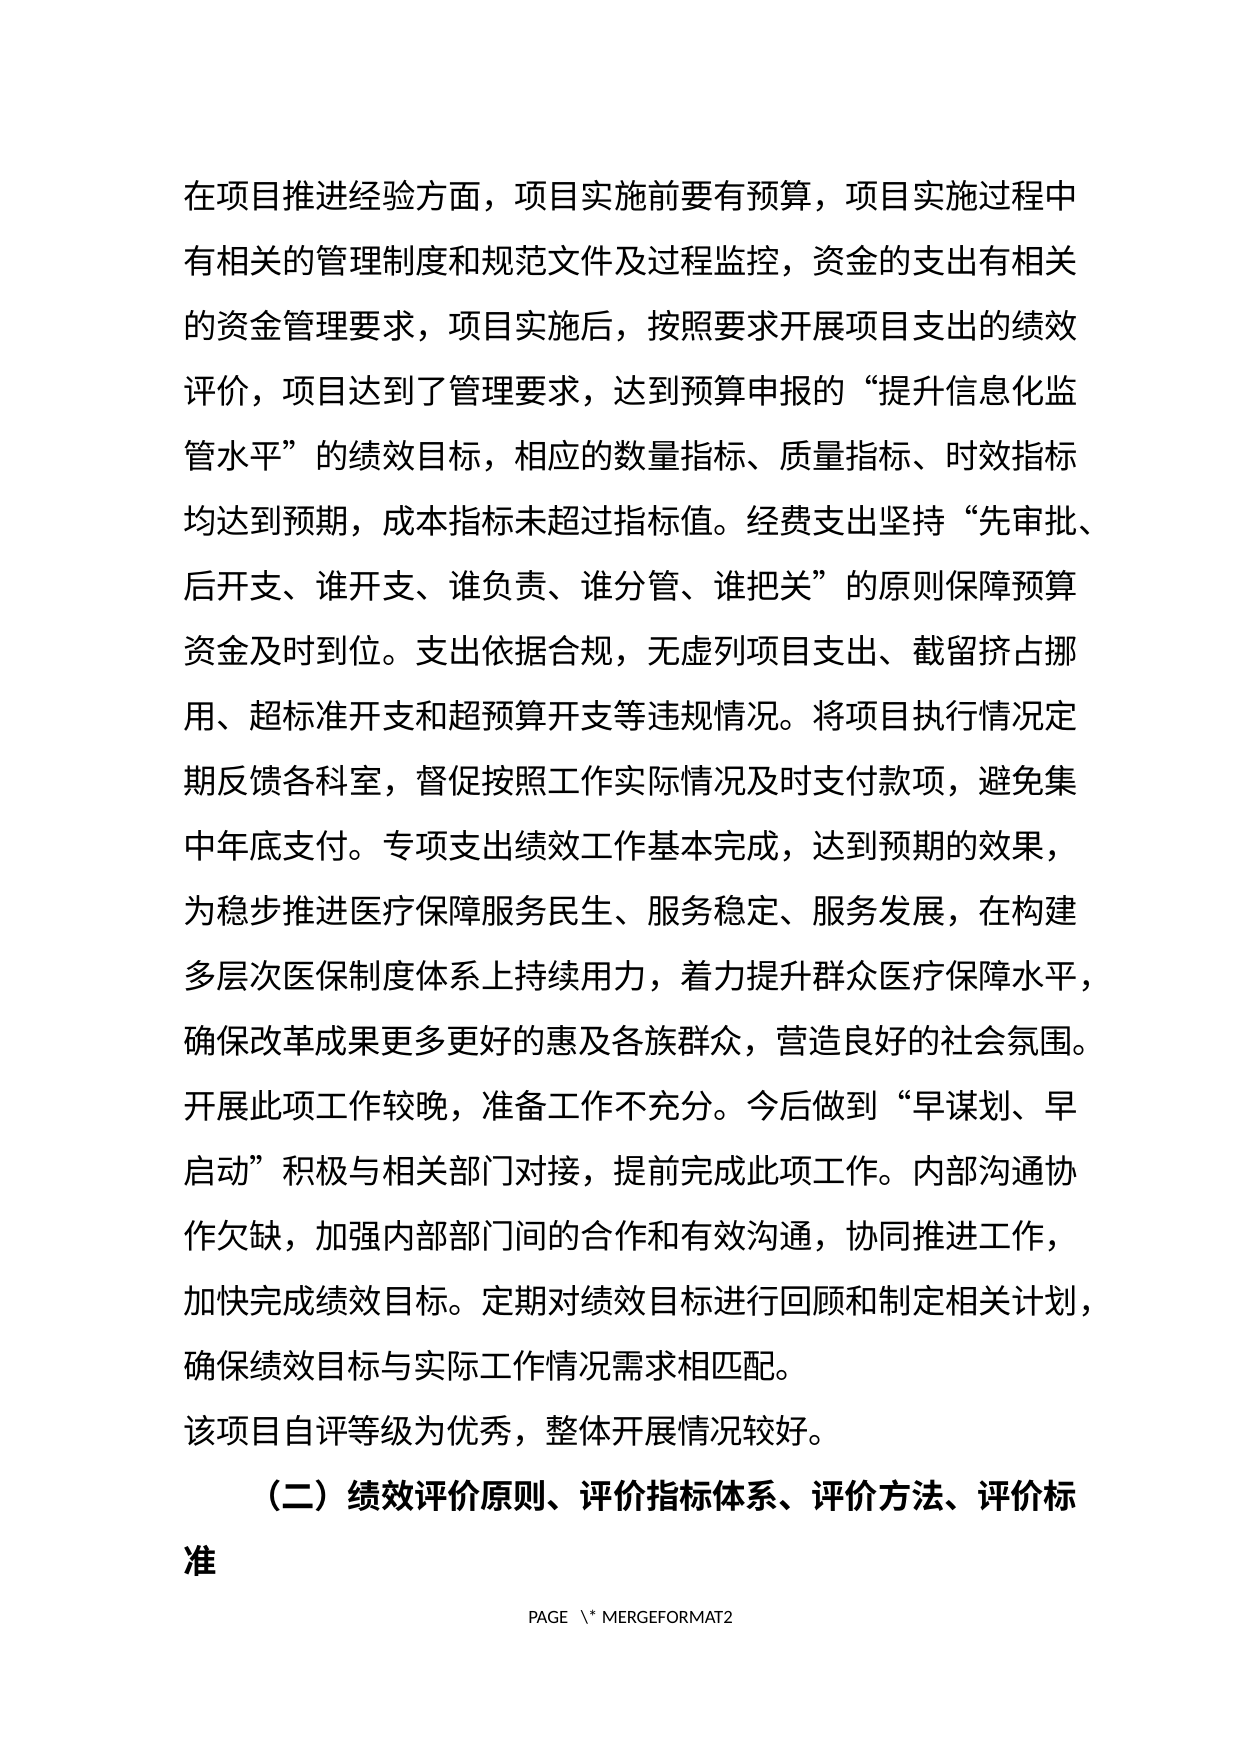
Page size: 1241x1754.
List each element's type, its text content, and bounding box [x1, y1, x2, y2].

text （二）绩效评价原则、评价指标体系、评价方法、评价标准 [183, 1462, 1078, 1592]
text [183, 162, 1078, 1462]
